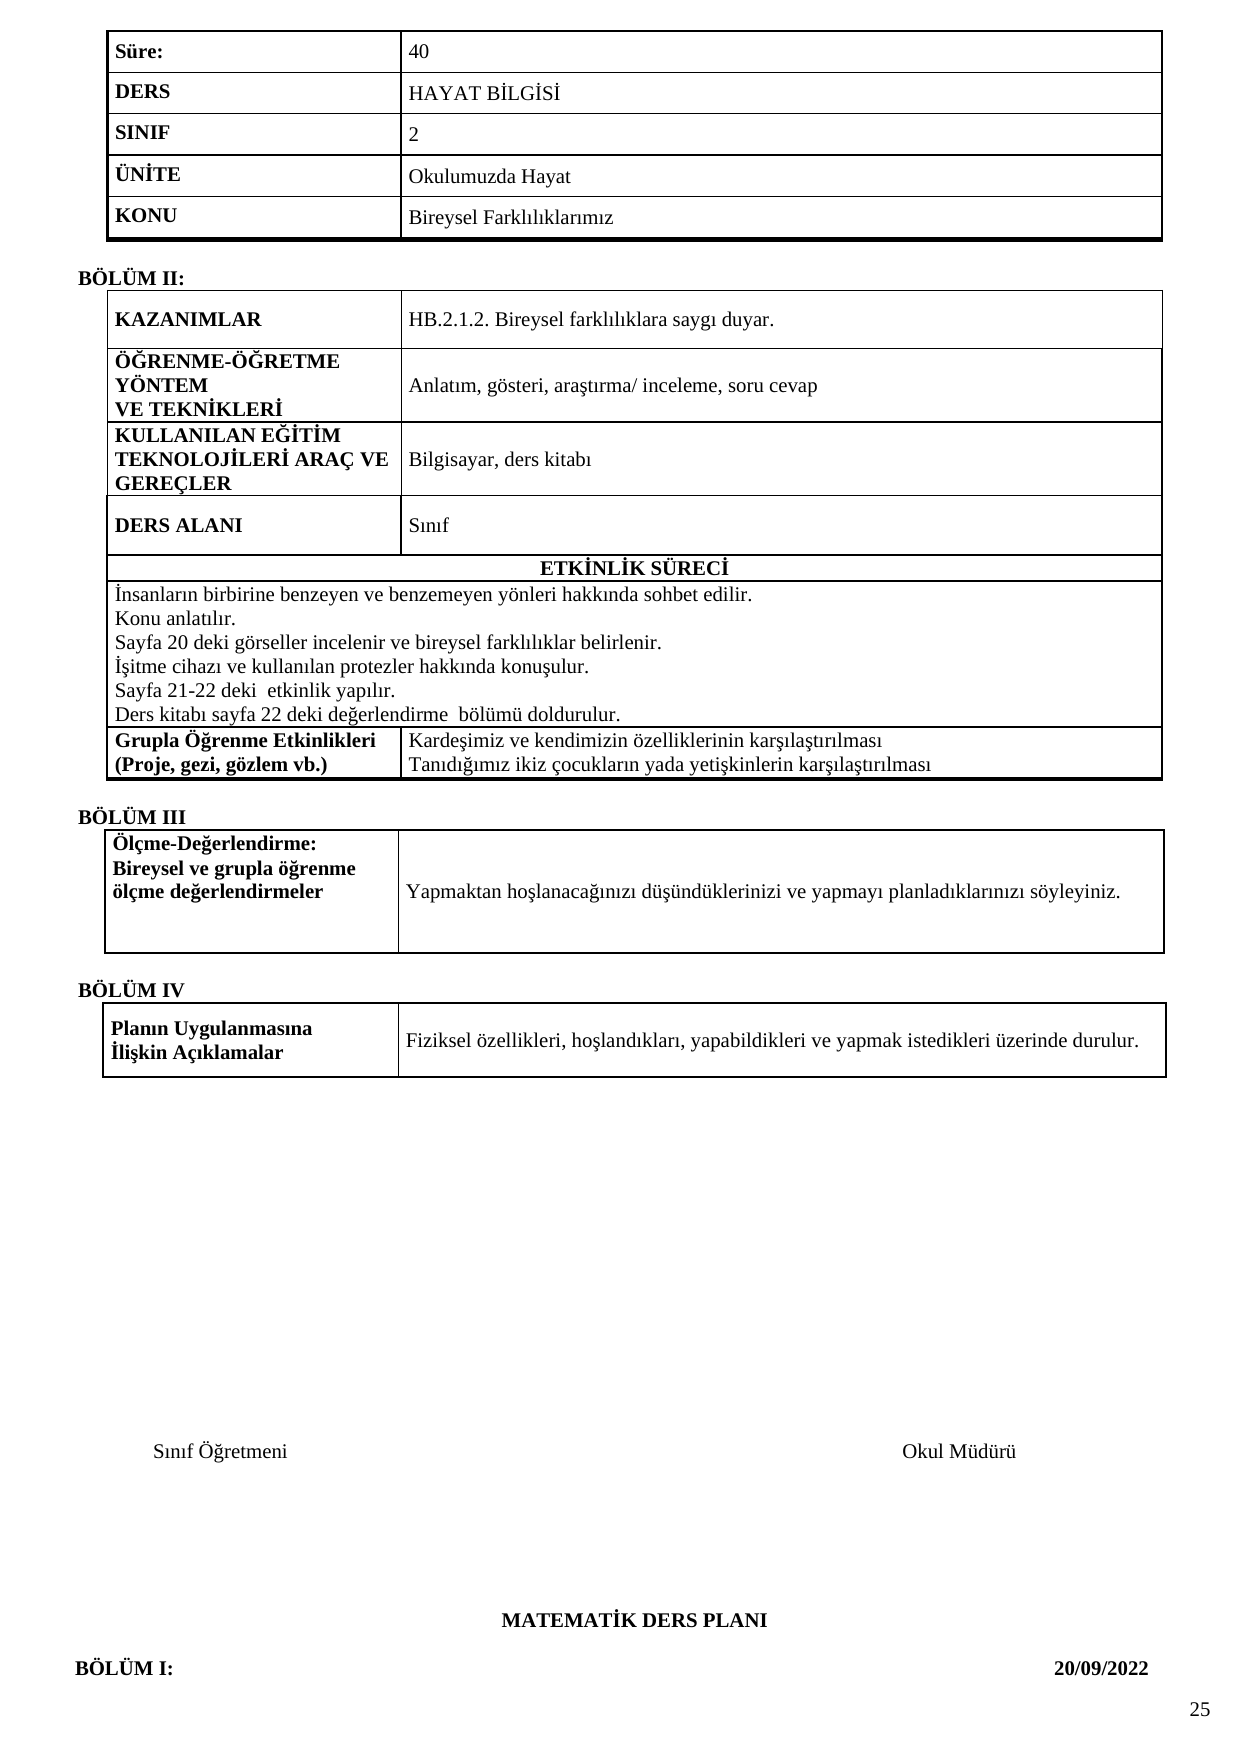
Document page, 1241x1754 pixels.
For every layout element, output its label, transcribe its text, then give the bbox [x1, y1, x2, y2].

table_cell KONU [109, 197, 400, 237]
table_cell Bilgisayar, ders kitabı [402, 423, 1161, 495]
text BÖLÜM II: [59, 266, 1210, 290]
subtitle BÖLÜM III [59, 805, 1210, 829]
table_cell DERS ALANI [108, 496, 400, 554]
table_header Ölçme-Değerlendirme: Bireysel ve grupla öğrenme ölçme değerlendirmeler [106, 831, 398, 952]
table_cell Grupla Öğrenme Etkinlikleri (Proje, gezi, gözlem vb.) [108, 728, 400, 776]
table_header Süre: [109, 32, 400, 71]
table_cell Okulumuzda Hayat [402, 156, 1161, 196]
table_header KAZANIMLAR [108, 291, 401, 348]
table_cell DERS [109, 73, 400, 113]
table_cell İnsanların birbirine benzeyen ve benzemeyen yönleri hakkında sohbet edilir. Konu anlatılır. Sayfa 20 deki görseller incelenir ve bireysel farklılıklar belirlenir. İşitme cihazı ve kullanılan protezler hakkında konuşulur. Sayfa 21-22 deki etkinlik yapılır. Ders kitabı sayfa 22 deki değerlendirme bölümü doldurulur. [108, 582, 1161, 726]
table_header 40 [402, 32, 1161, 71]
table_header HB.2.1.2. Bireysel farklılıklara saygı duyar. [402, 291, 1162, 348]
table_cell Sınıf [402, 496, 1161, 554]
table_cell Kardeşimiz ve kendimizin özelliklerinin karşılaştırılması Tanıdığımız ikiz çocukların yada yetişkinlerin karşılaştırılması [402, 728, 1161, 776]
table_header Fiziksel özellikleri, hoşlandıkları, yapabildikleri ve yapmak istedikleri üzerinde durulur. [399, 1004, 1165, 1076]
text BÖLÜM I: 20/09/2022 [59, 1656, 1210, 1680]
table_cell ÜNİTE [109, 156, 400, 196]
table_cell 2 [402, 114, 1161, 154]
table_cell KULLANILAN EĞİTİM TEKNOLOJİLERİ ARAÇ VE GEREÇLER [108, 423, 401, 495]
table_cell Bireysel Farklılıklarımız [402, 197, 1161, 237]
table_cell HAYAT BİLGİSİ [402, 73, 1161, 113]
table_cell ETKİNLİK SÜRECİ [108, 556, 1161, 580]
table_header Yapmaktan hoşlanacağınızı düşündüklerinizi ve yapmayı planladıklarınızı söyleyiniz. [399, 831, 1163, 952]
table_cell SINIF [109, 114, 400, 154]
table_header Planın Uygulanmasına İlişkin Açıklamalar [104, 1004, 398, 1076]
subtitle BÖLÜM IV [59, 978, 1210, 1002]
table_cell ÖĞRENME-ÖĞRETME YÖNTEM VE TEKNİKLERİ [108, 349, 401, 421]
text Sınıf Öğretmeni Okul Müdürü [59, 1439, 1210, 1463]
table_cell Anlatım, gösteri, araştırma/ inceleme, soru cevap [402, 349, 1161, 421]
text MATEMATİK DERS PLANI [59, 1608, 1210, 1632]
